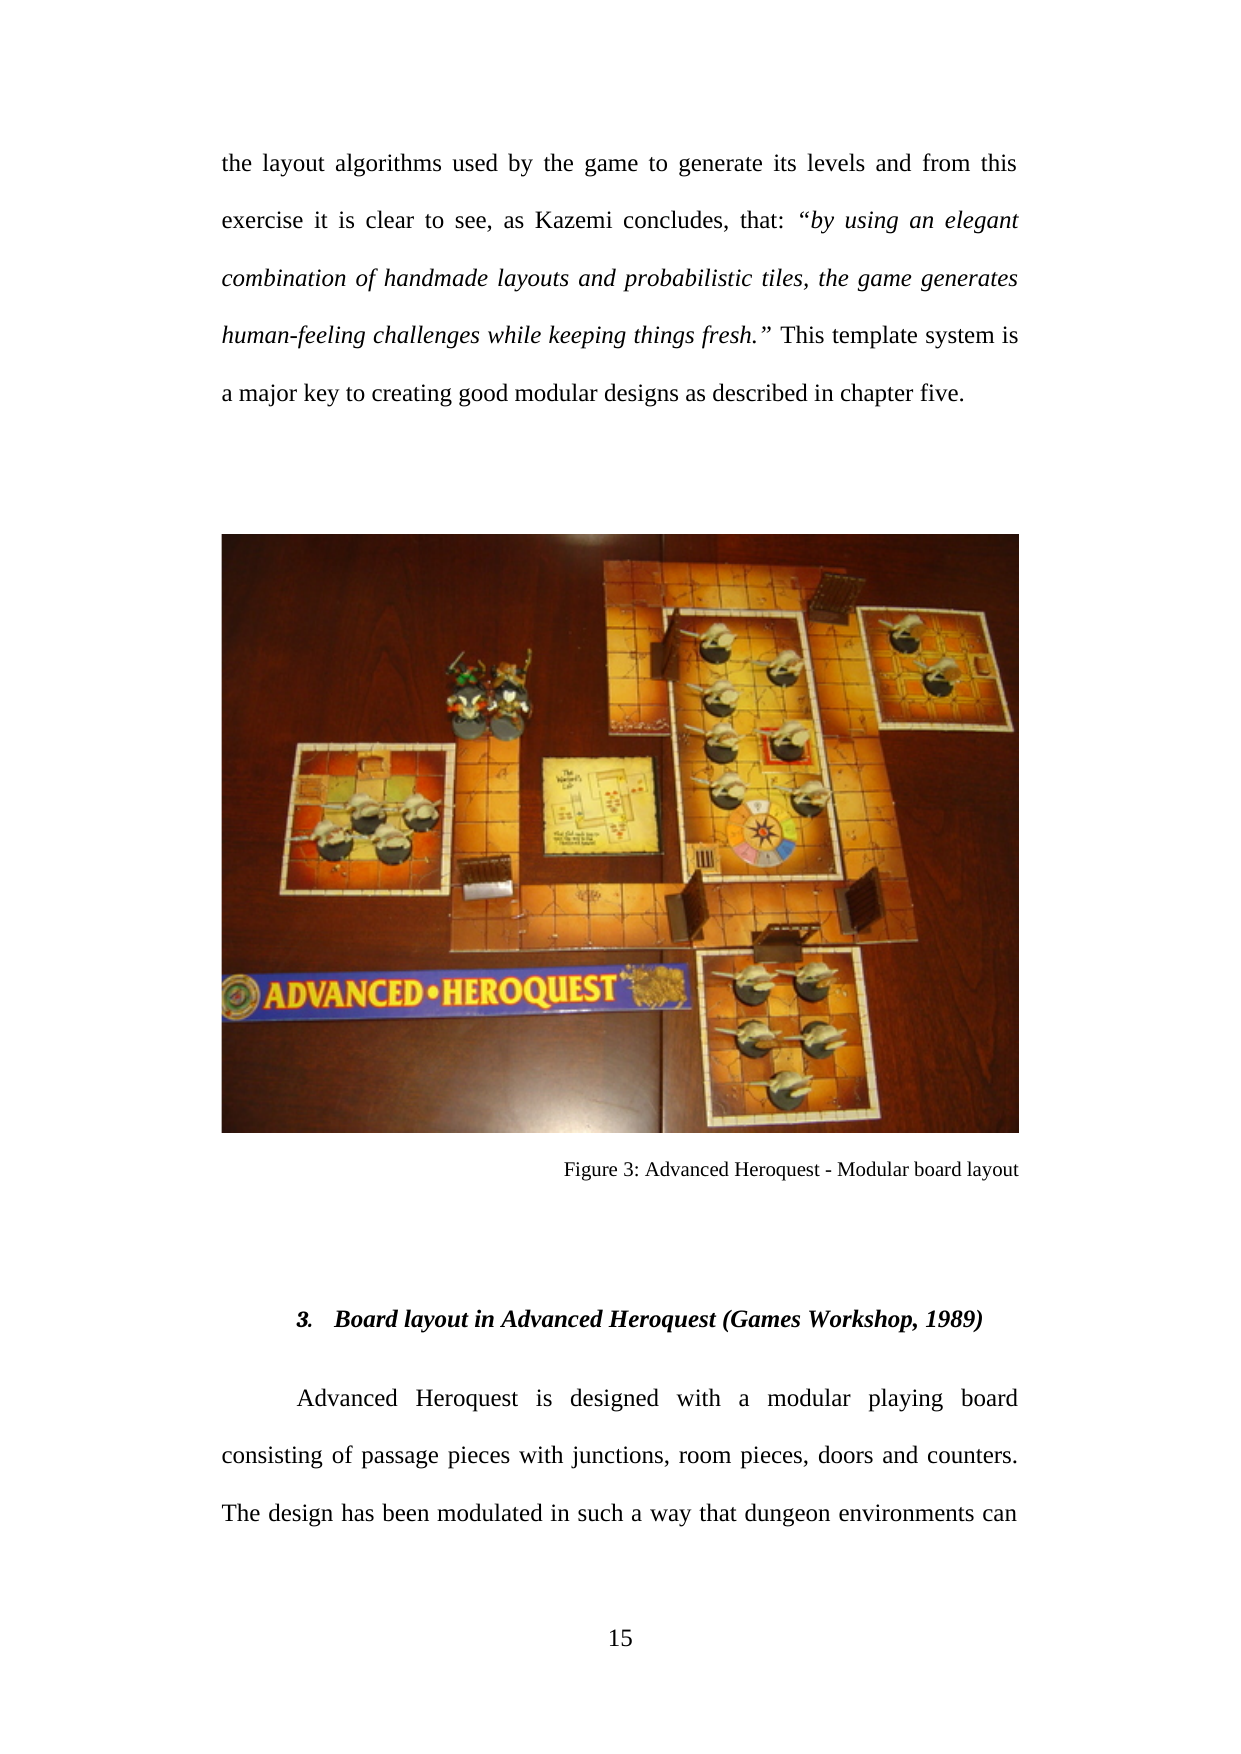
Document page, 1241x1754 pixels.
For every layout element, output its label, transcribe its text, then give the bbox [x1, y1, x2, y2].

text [221, 148, 1019, 406]
text Figure 3: Advanced Heroquest - Modular board layout [221, 1133, 1019, 1181]
picture [221, 534, 1019, 1133]
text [221, 1383, 1019, 1526]
list Board layout in Advanced Heroquest (Games Workshop, 1989) [296, 1304, 1019, 1333]
